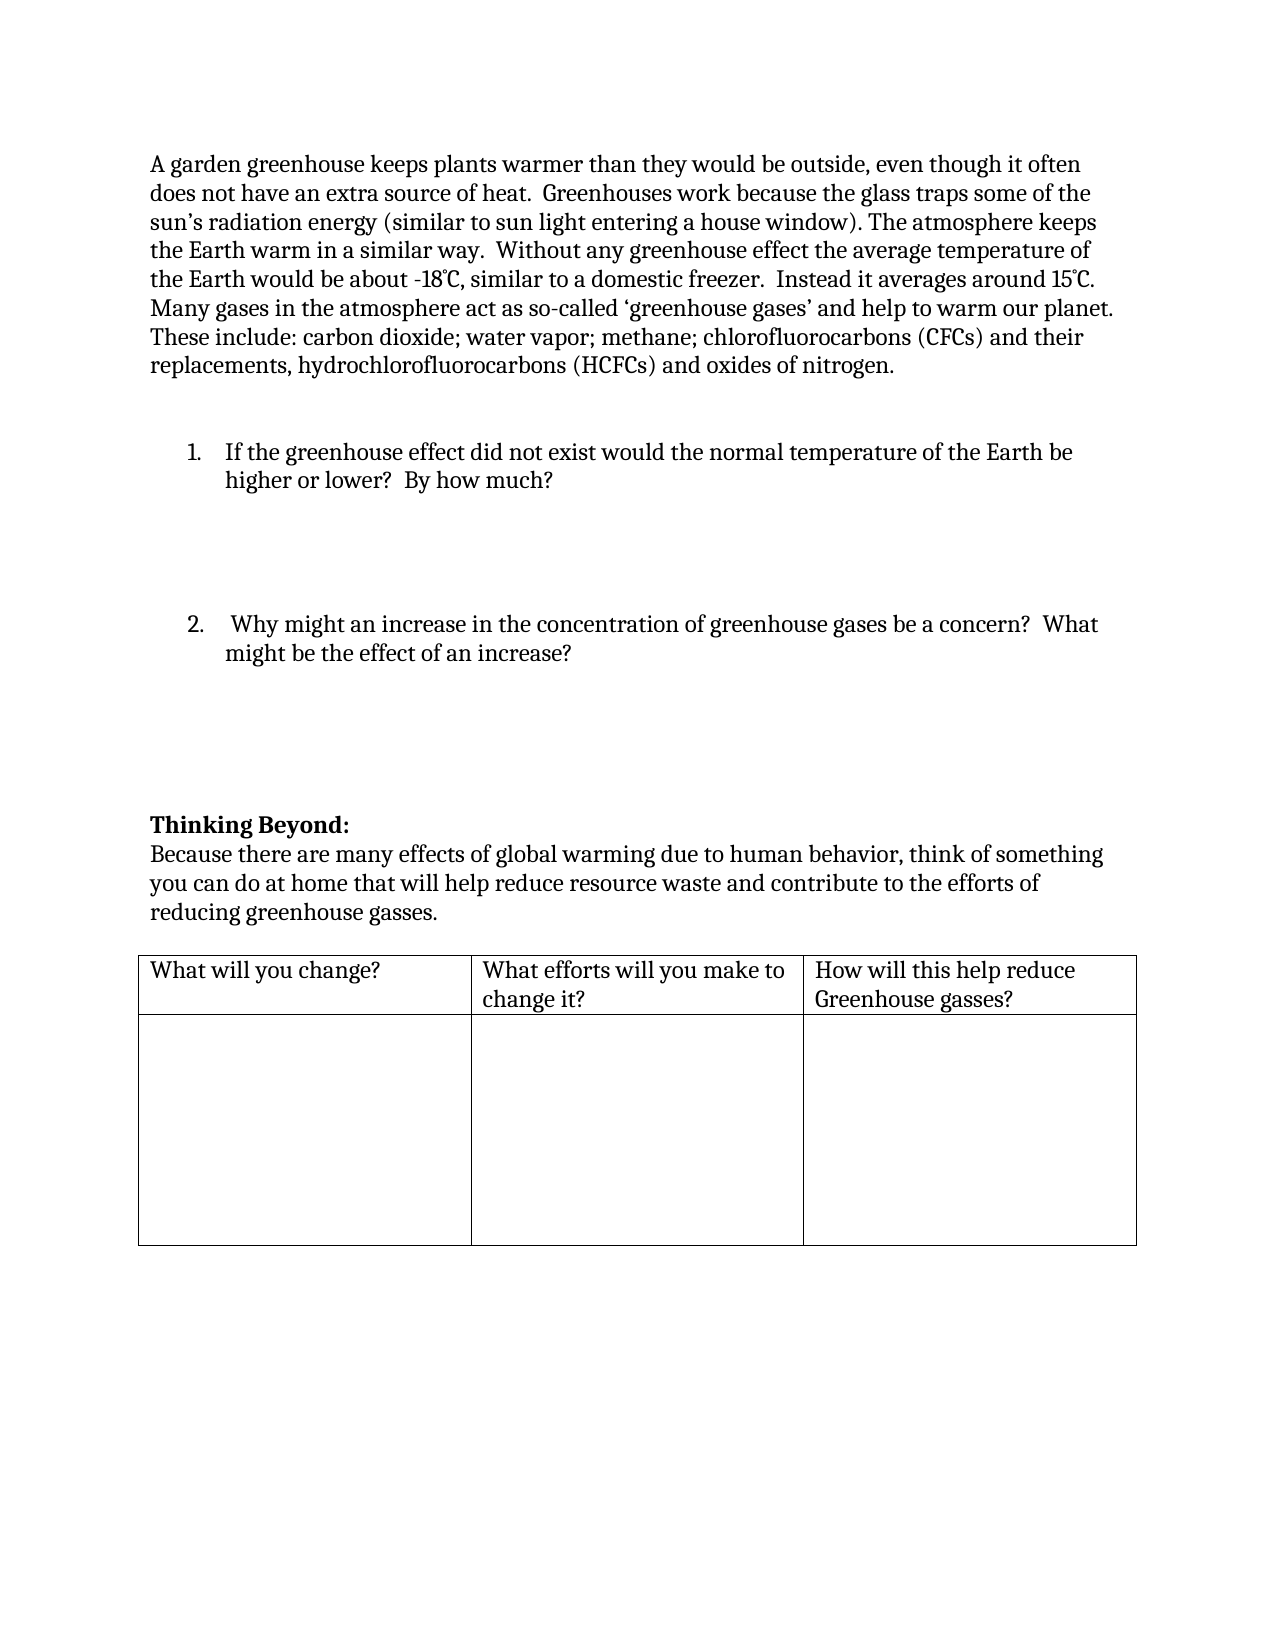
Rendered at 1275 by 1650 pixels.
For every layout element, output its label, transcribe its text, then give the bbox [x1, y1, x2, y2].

table_cell [472, 1015, 803, 1244]
table_header What will you change? [139, 956, 471, 1013]
text Thinking Beyond: [150, 811, 1125, 840]
table_cell [804, 1015, 1136, 1244]
table_cell [139, 1015, 471, 1244]
table_header What efforts will you make to change it? [472, 956, 803, 1013]
text Because there are many effects of global warming due to human behavior, think of something you can do at home that will help reduce resource waste and contribute to the efforts of reducing greenhouse gasses. [150, 840, 1125, 926]
text A garden greenhouse keeps plants warmer than they would be outside, even though it often does not have an extra source of heat. Greenhouses work because the glass traps some of the sun’s radiation energy (similar to sun light entering a house window). The atmosphere keeps the Earth warm in a similar way. Without any greenhouse effect the average temperature of the Earth would be about -18˚C, similar to a domestic freezer. Instead it averages around 15˚C. Many gases in the atmosphere act as so-called ‘greenhouse gases’ and help to warm our planet. These include: carbon dioxide; water vapor; methane; chlorofluorocarbons (CFCs) and their replacements, hydrochlorofluorocarbons (HCFCs) and oxides of nitrogen. [150, 150, 1125, 380]
list If the greenhouse effect did not exist would the normal temperature of the Earth be higher or lower? By how much? [187, 437, 1125, 495]
table_header How will this help reduce Greenhouse gasses? [804, 956, 1136, 1013]
list Why might an increase in the concentration of greenhouse gases be a concern? What might be the effect of an increase? [187, 610, 1125, 667]
